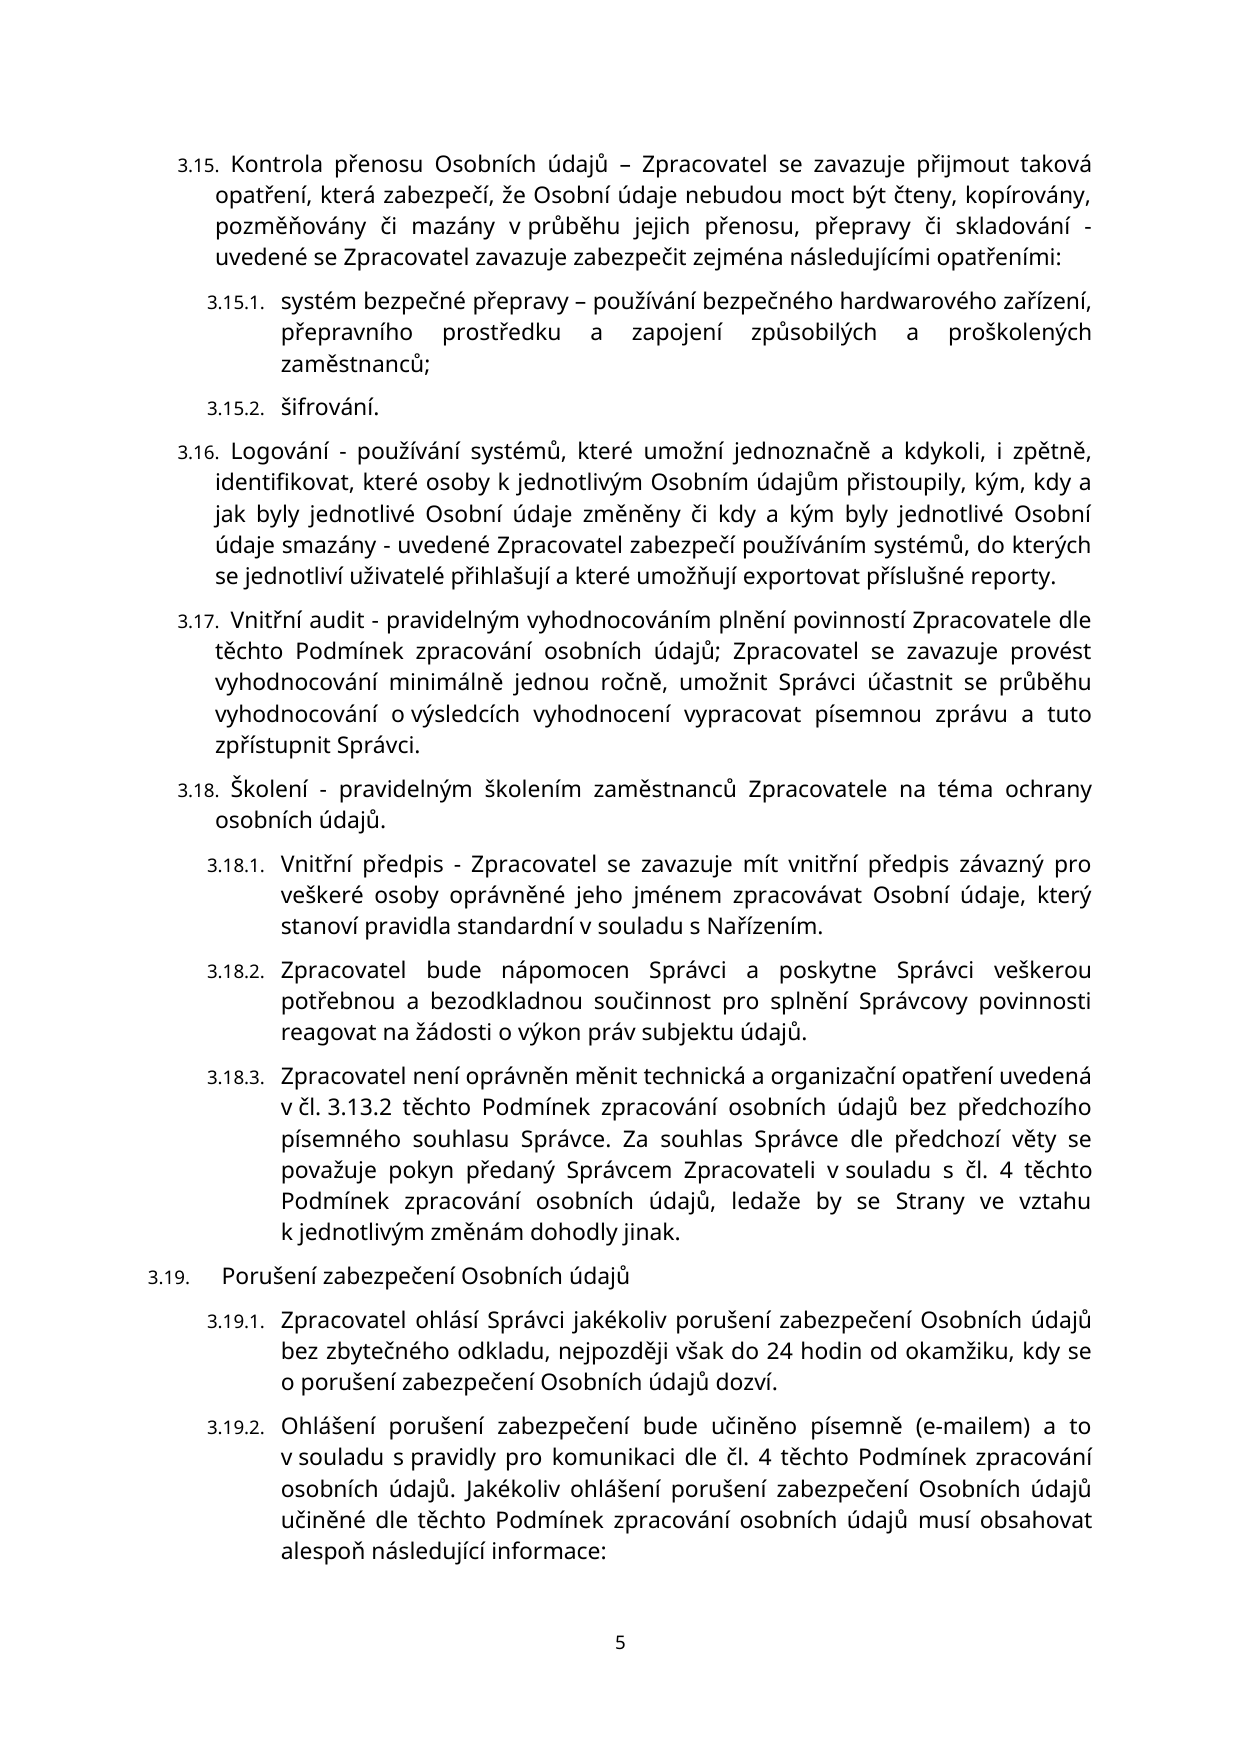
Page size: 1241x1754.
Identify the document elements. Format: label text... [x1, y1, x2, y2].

subtitle Zpracovatel ohlásí Správci jakékoliv porušení zabezpečení Osobních údajů bez zbytečného odkladu, nejpozději však do 24 hodin od okamžiku, kdy se o porušení zabezpečení Osobních údajů dozví. [207, 1304, 1093, 1398]
subtitle Kontrola přenosu Osobních údajů – Zpracovatel se zavazuje přijmout taková opatření, která zabezpečí, že Osobní údaje nebudou moct být čteny, kopírovány, pozměňovány či mazány v průběhu jejich přenosu, přepravy či skladování - uvedené se Zpracovatel zavazuje zabezpečit zejména následujícími opatřeními: [177, 148, 1093, 273]
subtitle systém bezpečné přepravy – používání bezpečného hardwarového zařízení, přepravního prostředku a zapojení způsobilých a proškolených zaměstnanců; [207, 285, 1093, 379]
subtitle Zpracovatel není oprávněn měnit technická a organizační opatření uvedená v čl. 3.13.2 těchto Podmínek zpracování osobních údajů bez předchozího písemného souhlasu Správce. Za souhlas Správce dle předchozí věty se považuje pokyn předaný Správcem Zpracovateli v souladu s čl. 4 těchto Podmínek zpracování osobních údajů, ledaže by se Strany ve vztahu k jednotlivým změnám dohodly jinak. [207, 1060, 1093, 1248]
subtitle Ohlášení porušení zabezpečení bude učiněno písemně (e-mailem) a to v souladu s pravidly pro komunikaci dle čl. 4 těchto Podmínek zpracování osobních údajů. Jakékoliv ohlášení porušení zabezpečení Osobních údajů učiněné dle těchto Podmínek zpracování osobních údajů musí obsahovat alespoň následující informace: [207, 1410, 1093, 1566]
subtitle Porušení zabezpečení Osobních údajů [148, 1260, 1093, 1291]
subtitle Vnitřní audit - pravidelným vyhodnocováním plnění povinností Zpracovatele dle těchto Podmínek zpracování osobních údajů; Zpracovatel se zavazuje provést vyhodnocování minimálně jednou ročně, umožnit Správci účastnit se průběhu vyhodnocování o výsledcích vyhodnocení vypracovat písemnou zprávu a tuto zpřístupnit Správci. [177, 604, 1093, 760]
subtitle Logování - používání systémů, které umožní jednoznačně a kdykoli, i zpětně, identifikovat, které osoby k jednotlivým Osobním údajům přistoupily, kým, kdy a jak byly jednotlivé Osobní údaje změněny či kdy a kým byly jednotlivé Osobní údaje smazány - uvedené Zpracovatel zabezpečí používáním systémů, do kterých se jednotliví uživatelé přihlašují a které umožňují exportovat příslušné reporty. [177, 435, 1093, 591]
subtitle Školení - pravidelným školením zaměstnanců Zpracovatele na téma ochrany osobních údajů. [177, 773, 1093, 835]
subtitle šifrování. [207, 391, 1093, 423]
subtitle Zpracovatel bude nápomocen Správci a poskytne Správci veškerou potřebnou a bezodkladnou součinnost pro splnění Správcovy povinnosti reagovat na žádosti o výkon práv subjektu údajů. [207, 954, 1093, 1048]
subtitle Vnitřní předpis - Zpracovatel se zavazuje mít vnitřní předpis závazný pro veškeré osoby oprávněné jeho jménem zpracovávat Osobní údaje, který stanoví pravidla standardní v souladu s Nařízením. [207, 848, 1093, 941]
